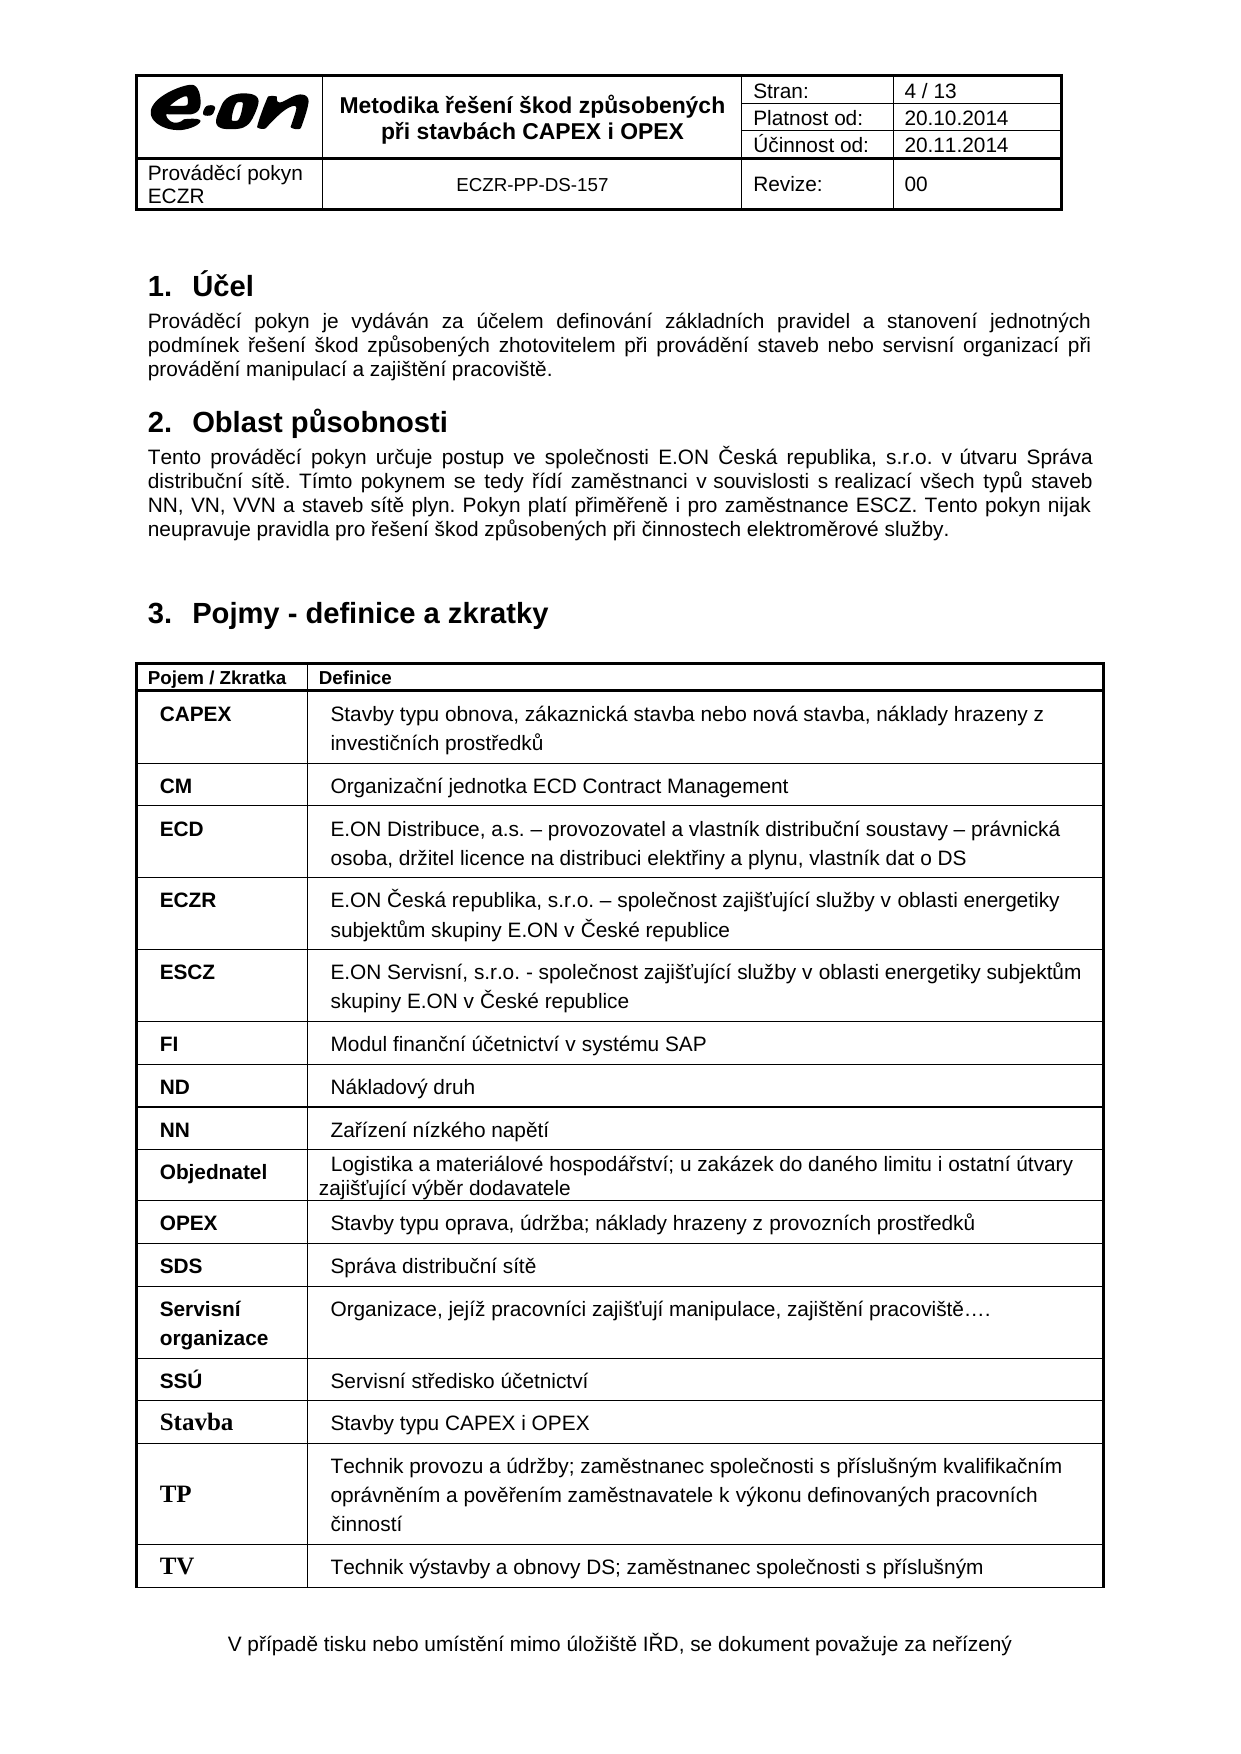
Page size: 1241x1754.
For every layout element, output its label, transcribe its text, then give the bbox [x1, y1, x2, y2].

table_cell ND [138, 1065, 307, 1106]
table_cell E.ON Česká republika, s.r.o. – společnost zajišťující služby v oblasti energetiky subjektům skupiny E.ON v České republice [308, 878, 1102, 949]
table_cell Objednatel [138, 1150, 307, 1200]
table_cell OPEX [138, 1201, 307, 1243]
table_cell Servisní organizace [138, 1287, 307, 1357]
table_cell Správa distribuční sítě [308, 1244, 1102, 1286]
table_cell ESCZ [138, 950, 307, 1021]
subtitle Účel [148, 269, 1092, 302]
table_header Pojem / Zkratka [138, 665, 307, 689]
table_cell Organizační jednotka ECD Contract Management [308, 764, 1102, 805]
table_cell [308, 1545, 1102, 1587]
table_cell Logistika a materiálové hospodářství; u zakázek do daného limitu i ostatní útvary zajišťující výběr dodavatele [308, 1150, 1102, 1200]
table_cell SSÚ [138, 1359, 307, 1400]
table_cell TP [138, 1444, 307, 1544]
text Prováděcí pokyn je vydáván za účelem definování základních pravidel a stanovení jednotných podmínek řešení škod způsobených zhotovitelem při provádění staveb nebo servisní organizací při provádění manipulací a zajištění pracoviště. [148, 308, 1092, 380]
table_cell ECZR [138, 878, 307, 949]
table_cell E.ON Distribuce, a.s. – provozovatel a vlastník distribuční soustavy – právnická osoba, držitel licence na distribuci elektřiny a plynu, vlastník dat o DS [308, 806, 1102, 877]
table_cell TV [138, 1545, 307, 1587]
table_cell CAPEX [138, 692, 307, 763]
table_cell NN [138, 1108, 307, 1149]
table_cell E.ON Servisní, s.r.o. - společnost zajišťující služby v oblasti energetiky subjektům skupiny E.ON v České republice [308, 950, 1102, 1021]
table_cell CM [138, 764, 307, 805]
table_cell SDS [138, 1244, 307, 1286]
table_cell Technik provozu a údržby; zaměstnanec společnosti s příslušným kvalifikačním oprávněním a pověřením zaměstnavatele k výkonu definovaných pracovních činností [308, 1444, 1102, 1544]
table_cell Stavby typu CAPEX i OPEX [308, 1401, 1102, 1443]
table_cell ECD [138, 806, 307, 877]
table_cell Nákladový druh [308, 1065, 1102, 1106]
table_cell Zařízení nízkého napětí [308, 1108, 1102, 1149]
table_cell Stavba [138, 1401, 307, 1443]
text Tento prováděcí pokyn určuje postup ve společnosti E.ON Česká republika, s.r.o. v útvaru Správa distribuční sítě. Tímto pokynem se tedy řídí zaměstnanci v souvislosti s realizací všech typů staveb NN, VN, VVN a staveb sítě plyn. Pokyn platí přiměřeně i pro zaměstnance ESCZ. Tento pokyn nijak neupravuje pravidla pro řešení škod způsobených při činnostech elektroměrové služby. [148, 445, 1092, 541]
table_cell Stavby typu obnova, zákaznická stavba nebo nová stavba, náklady hrazeny z investičních prostředků [308, 692, 1102, 763]
table_cell FI [138, 1022, 307, 1064]
subtitle Oblast působnosti [148, 405, 1092, 439]
table_header Definice [308, 665, 1102, 689]
table_cell Stavby typu oprava, údržba; náklady hrazeny z provozních prostředků [308, 1201, 1102, 1243]
table_cell Modul finanční účetnictví v systému SAP [308, 1022, 1102, 1064]
table_cell Servisní středisko účetnictví [308, 1359, 1102, 1400]
table_cell Organizace, jejíž pracovníci zajišťují manipulace, zajištění pracoviště…. [308, 1287, 1102, 1357]
subtitle Pojmy - definice a zkratky [148, 596, 1092, 630]
